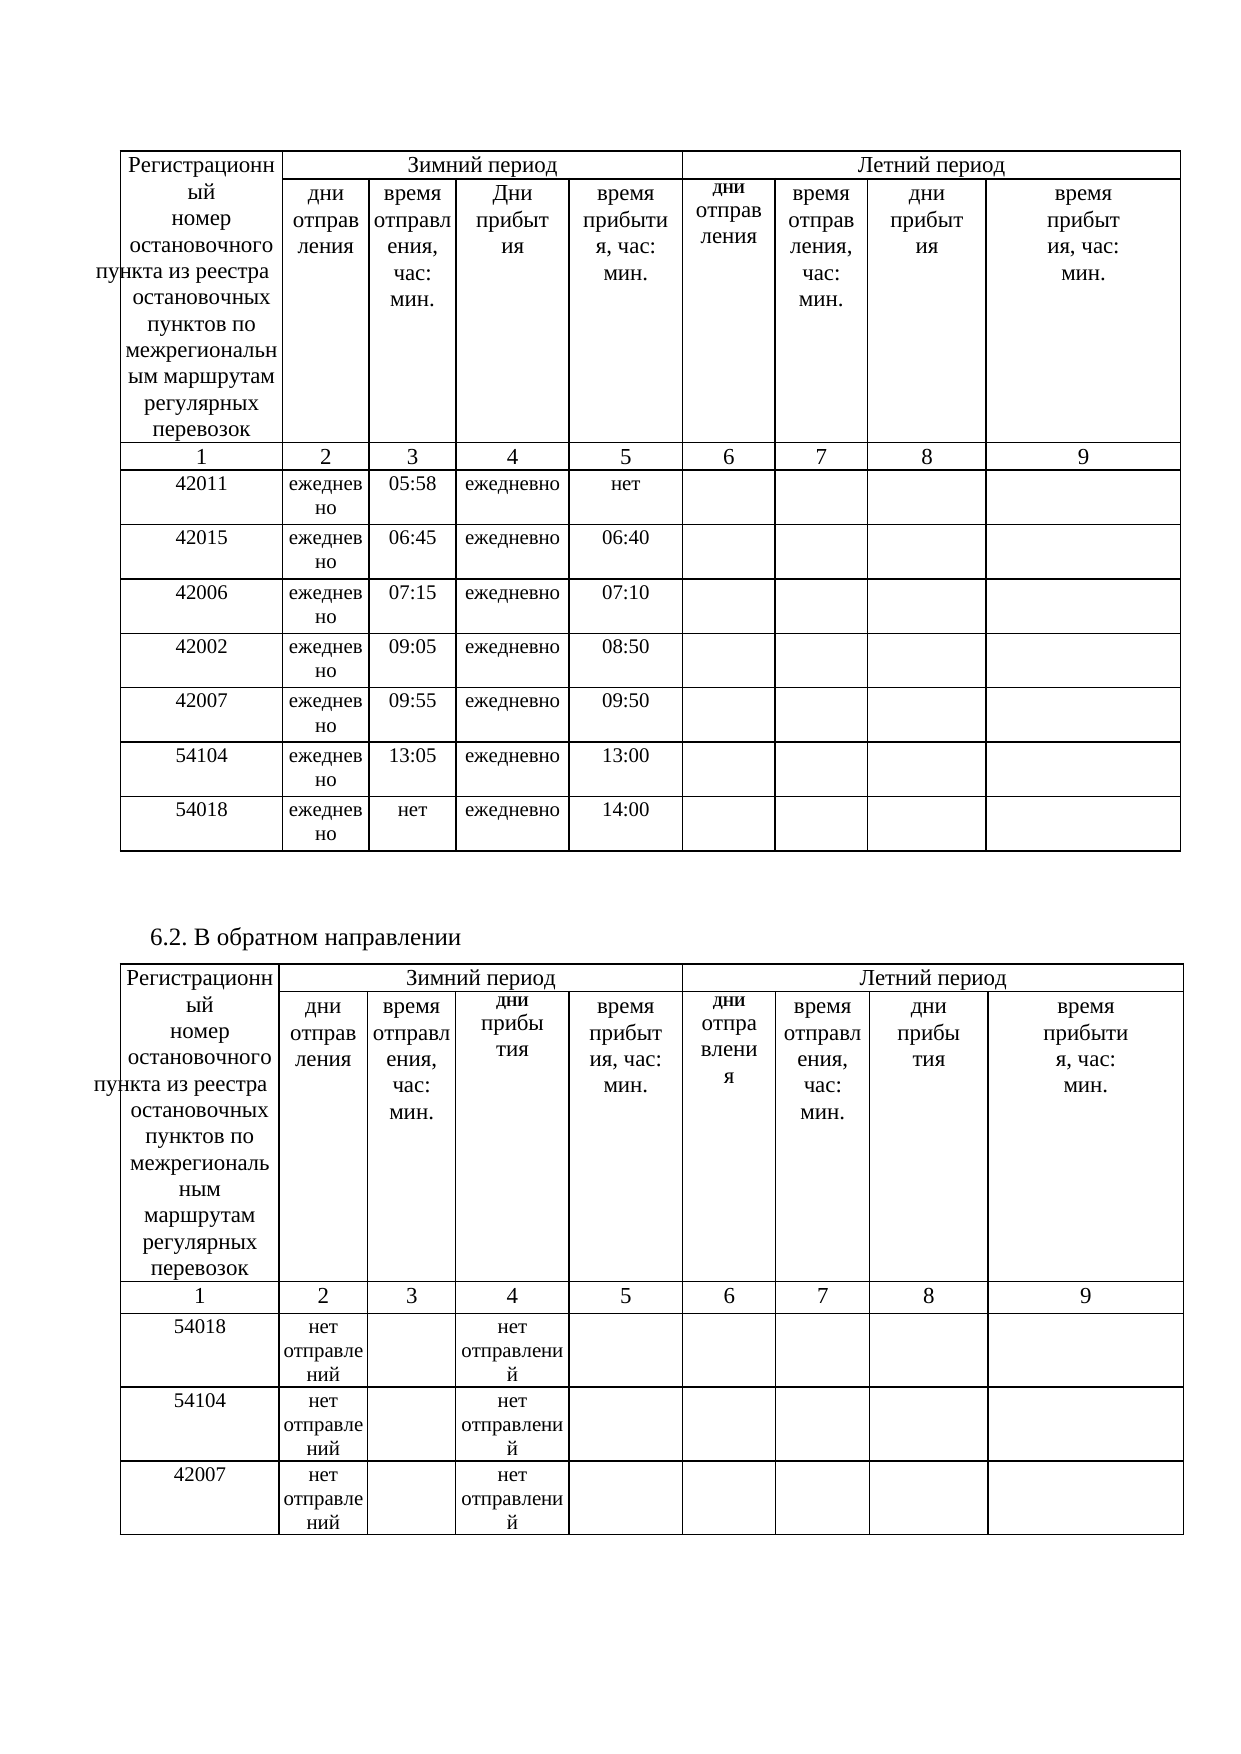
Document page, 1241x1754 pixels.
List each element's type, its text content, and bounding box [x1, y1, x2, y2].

table_cell дни прибыт ия [868, 180, 985, 441]
table_cell 1 [121, 1282, 278, 1312]
table_cell 4 [457, 443, 568, 469]
table_cell ежедневно [283, 580, 368, 632]
table_header Зимний период [283, 152, 682, 178]
table_cell время прибыт ия, час: мин. [570, 992, 682, 1281]
table_cell [570, 1314, 682, 1386]
table_cell 42002 [121, 634, 282, 687]
table_cell [987, 580, 1180, 632]
table_header Регистрационный номер остановочного пункта из реестра остановочных пунктов по межрегиональным маршрутам регулярных перевозок [121, 152, 282, 441]
text 6.2. В обратном направлении [150, 922, 1090, 950]
table_cell [776, 1388, 869, 1460]
table_cell [868, 634, 985, 687]
table_cell нет отправлений [280, 1314, 367, 1386]
table_cell [776, 471, 867, 524]
table_cell [987, 634, 1180, 687]
table_cell 13:00 [570, 743, 682, 796]
table_cell [989, 1314, 1183, 1386]
table_cell время прибыти я, час: мин. [570, 180, 682, 441]
table_cell 8 [868, 443, 985, 469]
table_cell [683, 688, 774, 741]
table_cell [683, 525, 774, 578]
table_cell 06:45 [370, 525, 455, 578]
table_cell ежедневно [283, 634, 368, 687]
table_cell 09:05 [370, 634, 455, 687]
table_cell 42011 [121, 471, 282, 524]
table_cell [868, 688, 985, 741]
table_cell [868, 797, 985, 850]
table_cell 42015 [121, 525, 282, 578]
table_cell 54104 [121, 743, 282, 796]
table_cell ДНИ прибы тия [456, 992, 568, 1281]
table_cell 42007 [121, 1462, 278, 1534]
table_cell [987, 797, 1180, 850]
table_cell 54018 [121, 1314, 278, 1386]
table_cell 09:55 [370, 688, 455, 741]
table_cell 2 [280, 1282, 367, 1312]
table_cell [776, 743, 867, 796]
table_cell ДНИ отправ ления [683, 180, 774, 441]
table_cell 14:00 [570, 797, 682, 850]
table_cell 05:58 [370, 471, 455, 524]
table_cell [870, 1388, 987, 1460]
table_cell нет [370, 797, 455, 850]
table_cell ежедневно [457, 525, 568, 578]
table_cell 2 [283, 443, 368, 469]
table_cell 5 [570, 1282, 682, 1312]
table_cell нет [570, 471, 682, 524]
table_cell время отправл ения, час: мин. [368, 992, 455, 1281]
table_cell [989, 1462, 1183, 1534]
table_cell ежедневно [457, 580, 568, 632]
table_cell [987, 471, 1180, 524]
table_cell дни отправ ления [283, 180, 368, 441]
table_cell [868, 743, 985, 796]
table_cell [683, 743, 774, 796]
table_cell [987, 688, 1180, 741]
table_cell время отправ ления, час: мин. [776, 180, 867, 441]
table_cell [776, 634, 867, 687]
table_cell 3 [370, 443, 455, 469]
table_cell ДНИ отпра влени я [683, 992, 775, 1281]
table_cell Дни прибыт ия [457, 180, 568, 441]
table_cell [989, 1388, 1183, 1460]
table_cell [868, 471, 985, 524]
table_cell [683, 1388, 775, 1460]
table_cell [870, 1462, 987, 1534]
table_cell 7 [776, 1282, 869, 1312]
table_cell 07:10 [570, 580, 682, 632]
table_cell [868, 525, 985, 578]
table_cell 08:50 [570, 634, 682, 687]
table_cell [368, 1314, 455, 1386]
table_cell дни отправ ления [280, 992, 367, 1281]
table_cell время отправл ения, час: мин. [776, 992, 869, 1281]
table_cell [776, 580, 867, 632]
table_cell дни прибы тия [870, 992, 987, 1281]
table_header Зимний период [280, 965, 682, 991]
table_cell [368, 1388, 455, 1460]
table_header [121, 965, 278, 1281]
table_cell [570, 1462, 682, 1534]
table_cell [570, 1388, 682, 1460]
table_cell нет отправлений [456, 1462, 568, 1534]
table_cell нет отправлений [280, 1462, 367, 1534]
table_cell 07:15 [370, 580, 455, 632]
table_cell 5 [570, 443, 682, 469]
table_cell ежедневно [457, 471, 568, 524]
table_cell ежедневно [283, 525, 368, 578]
table_cell 4 [456, 1282, 568, 1312]
table_cell [368, 1462, 455, 1534]
table_cell время прибыт ия, час: мин. [987, 180, 1180, 441]
table_cell [987, 525, 1180, 578]
table_cell нет отправлений [456, 1314, 568, 1386]
table_cell [683, 471, 774, 524]
table_cell 6 [683, 443, 774, 469]
table_cell 9 [989, 1282, 1183, 1312]
table_cell ежедневно [457, 743, 568, 796]
table_cell 42007 [121, 688, 282, 741]
table_cell ежедневно [457, 797, 568, 850]
table_cell 6 [683, 1282, 775, 1312]
table_cell ежедневно [457, 634, 568, 687]
table_cell ежедневно [283, 688, 368, 741]
table_cell ежедневно [283, 471, 368, 524]
table_cell [683, 1462, 775, 1534]
table_header Летний период [683, 152, 1180, 178]
table_cell [683, 634, 774, 687]
table_cell время прибыти я, час: мин. [989, 992, 1183, 1281]
table_cell ежедневно [457, 688, 568, 741]
table_cell [776, 1314, 869, 1386]
table_cell 54018 [121, 797, 282, 850]
table_cell нет отправлений [456, 1388, 568, 1460]
table_cell [776, 1462, 869, 1534]
table_cell [683, 1314, 775, 1386]
table_cell [683, 797, 774, 850]
table_cell 1 [121, 443, 282, 469]
table_cell 8 [870, 1282, 987, 1312]
table_cell [868, 580, 985, 632]
table_cell ежедневно [283, 743, 368, 796]
table_cell 3 [368, 1282, 455, 1312]
table_header Летний период [683, 965, 1183, 991]
table_cell ежедневно [283, 797, 368, 850]
table_cell 7 [776, 443, 867, 469]
table_cell [870, 1314, 987, 1386]
table_cell время отправл ения, час: мин. [370, 180, 455, 441]
table_cell [683, 580, 774, 632]
table_cell [776, 525, 867, 578]
table_cell 9 [987, 443, 1180, 469]
table_cell [776, 797, 867, 850]
table_cell 42006 [121, 580, 282, 632]
table_cell 13:05 [370, 743, 455, 796]
table_cell [776, 688, 867, 741]
table_cell 06:40 [570, 525, 682, 578]
table_cell [987, 743, 1180, 796]
table_cell 09:50 [570, 688, 682, 741]
table_cell нет отправлений [280, 1388, 367, 1460]
table_cell 54104 [121, 1388, 278, 1460]
